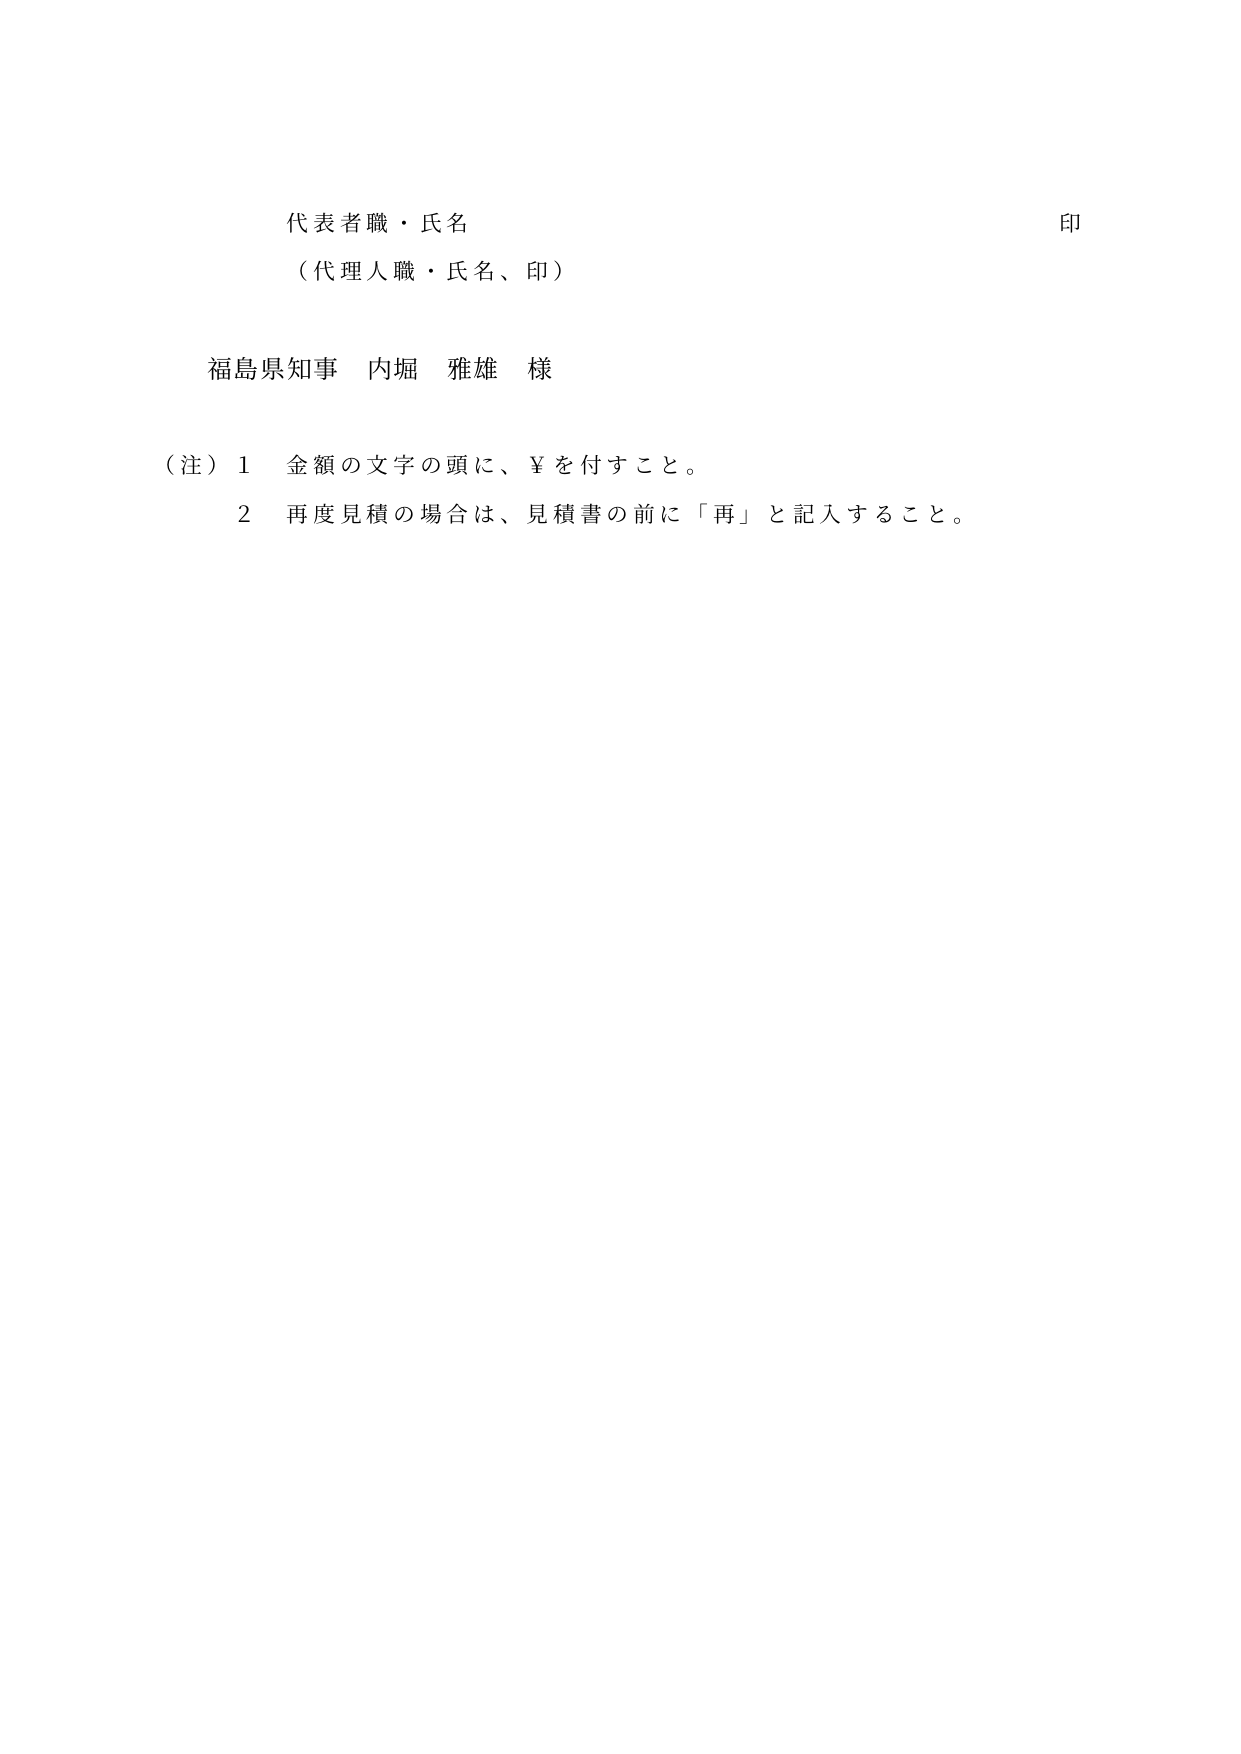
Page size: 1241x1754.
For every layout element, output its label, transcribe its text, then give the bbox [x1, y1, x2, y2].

text 福島県知事 内堀 雅雄 様 [153, 343, 1087, 392]
text 代表者職・氏名 印 [153, 197, 1087, 246]
text ２ 再度見積の場合は、見積書の前に「再」と記入すること。 [153, 489, 1087, 537]
text （注）１ 金額の文字の頭に、￥を付すこと。 [153, 440, 1087, 489]
text （代理人職・氏名、印） [153, 246, 1087, 294]
